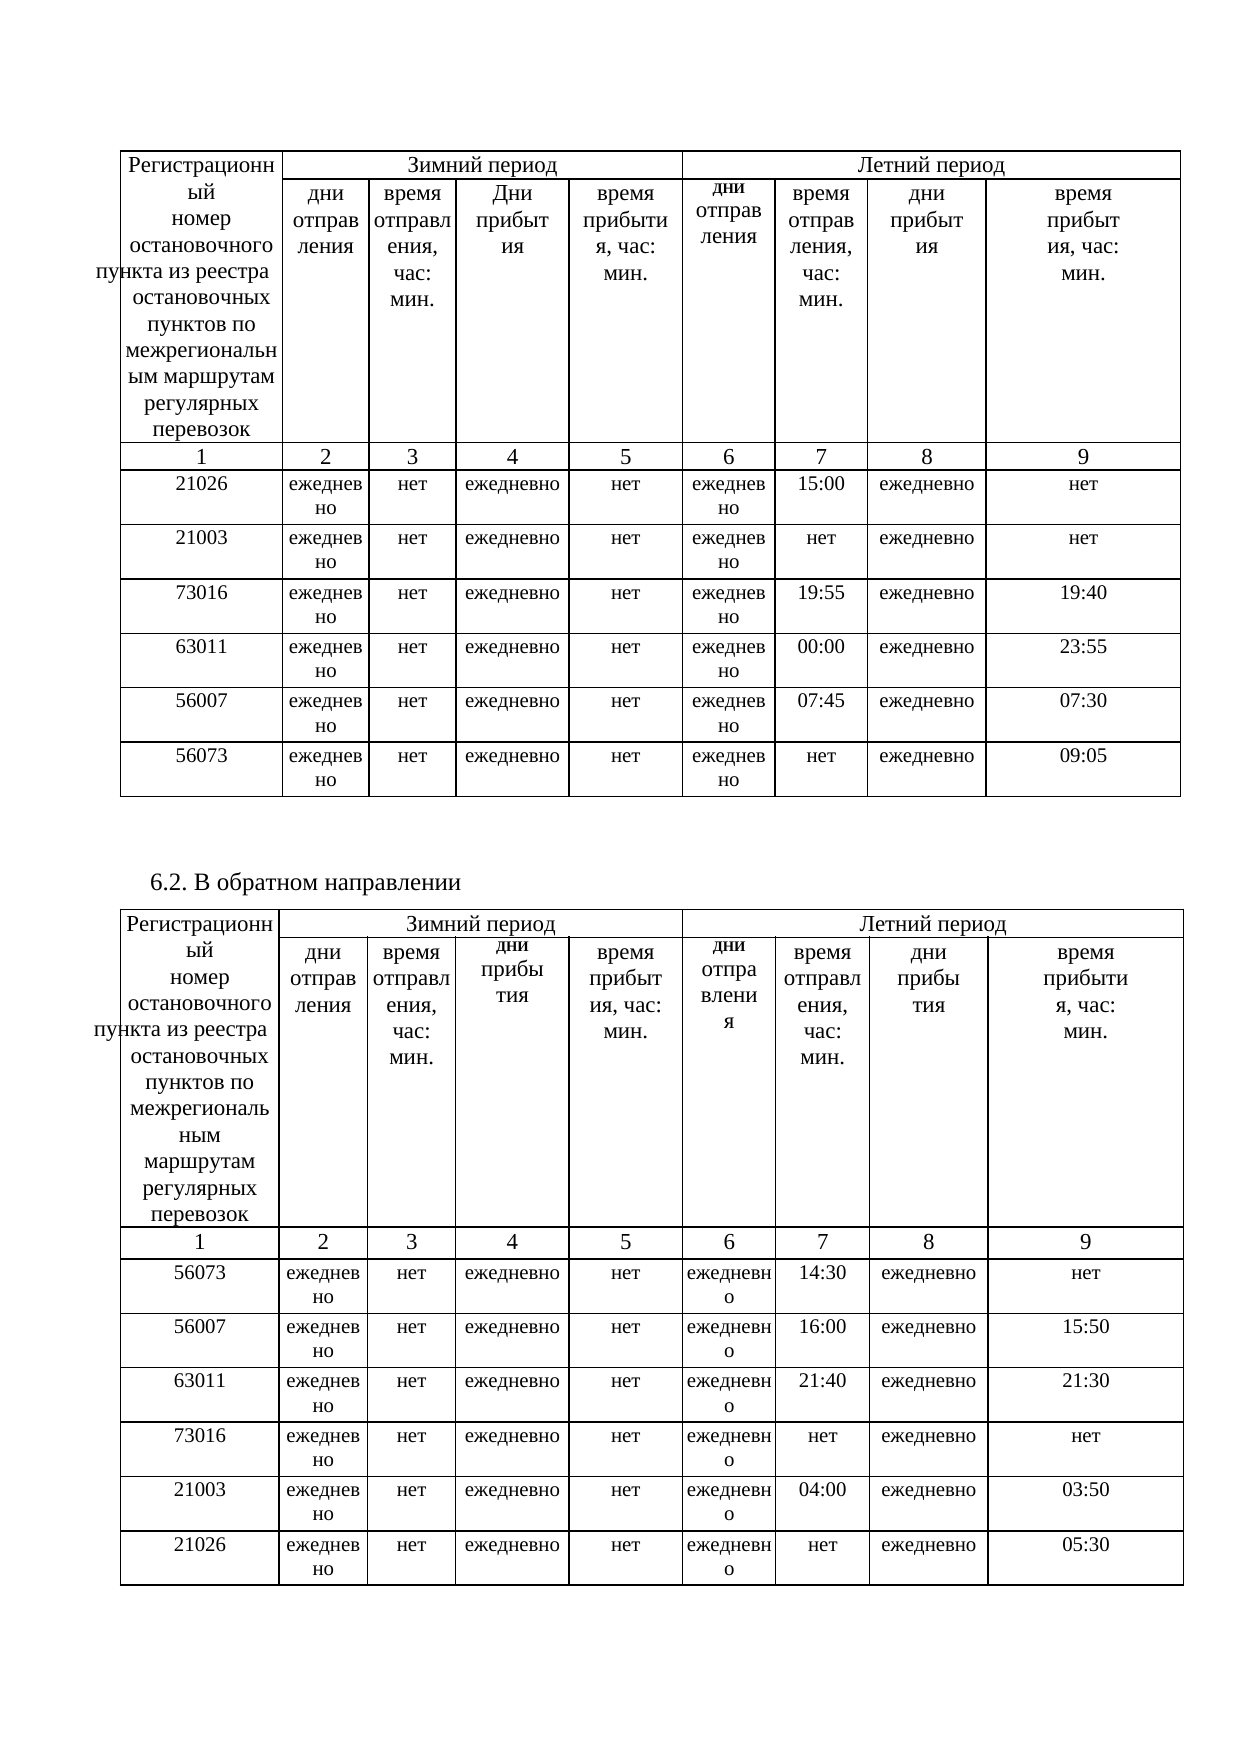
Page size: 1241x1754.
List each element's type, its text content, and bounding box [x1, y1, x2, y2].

table_cell 63011 [121, 1368, 278, 1421]
table_cell ежедневно [456, 1477, 568, 1530]
table_cell ежедневно [280, 1477, 367, 1530]
table_cell время отправ ления, час: мин. [776, 180, 867, 441]
table_cell ежедневно [868, 580, 985, 632]
table_cell ежедневно [683, 1260, 775, 1312]
table_cell 05:30 [989, 1532, 1183, 1584]
table_cell ежедневно [283, 634, 368, 687]
table_cell ежедневно [683, 471, 774, 524]
table_cell нет [368, 1260, 455, 1312]
table_cell ежедневно [283, 525, 368, 578]
table_cell ежедневно [683, 743, 774, 796]
table_cell ежедневно [457, 580, 568, 632]
table_cell ежедневно [280, 1260, 367, 1312]
table_cell нет [368, 1314, 455, 1367]
table_cell нет [570, 1532, 682, 1584]
table_cell 7 [776, 443, 867, 469]
table_cell 7 [776, 1228, 869, 1258]
table_cell нет [570, 580, 682, 632]
table_cell ежедневно [868, 634, 985, 687]
table_cell ежедневно [870, 1314, 987, 1367]
table_cell Дни прибыт ия [457, 180, 568, 441]
table_cell нет [370, 743, 455, 796]
table_cell ежедневно [457, 634, 568, 687]
table_cell 15:00 [776, 471, 867, 524]
table_cell 8 [870, 1228, 987, 1258]
table_cell ежедневно [870, 1368, 987, 1421]
table_cell ежедневно [868, 525, 985, 578]
table_cell 3 [370, 443, 455, 469]
table_cell время прибыти я, час: мин. [989, 938, 1183, 1226]
table_cell 21026 [121, 1532, 278, 1584]
table_cell 21003 [121, 1477, 278, 1530]
table_cell дни прибыт ия [868, 180, 985, 441]
table_cell ежедневно [456, 1368, 568, 1421]
table_cell нет [570, 525, 682, 578]
table_cell нет [370, 634, 455, 687]
table_cell время прибыт ия, час: мин. [987, 180, 1180, 441]
table_cell 5 [570, 443, 682, 469]
table_cell 04:00 [776, 1477, 869, 1530]
table_cell 4 [457, 443, 568, 469]
table_header Зимний период [283, 152, 682, 178]
table_cell нет [368, 1532, 455, 1584]
table_cell нет [776, 525, 867, 578]
table_cell ежедневно [283, 580, 368, 632]
table_cell ежедневно [283, 471, 368, 524]
table_cell ежедневно [280, 1368, 367, 1421]
table_cell 8 [868, 443, 985, 469]
table_cell ежедневно [683, 1368, 775, 1421]
table_cell 2 [280, 1228, 367, 1258]
table_cell ежедневно [457, 525, 568, 578]
table_cell нет [370, 688, 455, 741]
table_header Регистрационный номер остановочного пункта из реестра остановочных пунктов по межрегиональным маршрутам регулярных перевозок [121, 910, 278, 1226]
table_cell ежедневно [457, 743, 568, 796]
table_header Летний период [683, 152, 1180, 178]
table_cell 3 [368, 1228, 455, 1258]
table_cell нет [989, 1260, 1183, 1312]
table_cell 6 [683, 1228, 775, 1258]
table_cell время прибыт ия, час: мин. [570, 938, 682, 1226]
table_cell ежедневно [457, 471, 568, 524]
table_cell ежедневно [283, 743, 368, 796]
table_cell ежедневно [456, 1532, 568, 1584]
table_cell нет [987, 471, 1180, 524]
table_cell ежедневно [283, 688, 368, 741]
table_cell ежедневно [683, 1423, 775, 1476]
table_cell 21003 [121, 525, 282, 578]
table_cell 00:00 [776, 634, 867, 687]
table_cell дни отправ ления [280, 938, 367, 1226]
table_cell 9 [987, 443, 1180, 469]
table_cell время прибыти я, час: мин. [570, 180, 682, 441]
table_cell нет [570, 1314, 682, 1367]
table_cell ежедневно [280, 1532, 367, 1584]
table_header Летний период [683, 910, 1183, 936]
table_cell нет [776, 743, 867, 796]
table_cell 63011 [121, 634, 282, 687]
table_cell нет [368, 1477, 455, 1530]
table_cell время отправл ения, час: мин. [776, 938, 869, 1226]
table_cell 5 [570, 1228, 682, 1258]
table_cell ежедневно [868, 471, 985, 524]
table_cell ежедневно [280, 1314, 367, 1367]
table_cell ежедневно [683, 580, 774, 632]
table_cell ДНИ прибы тия [456, 938, 568, 1226]
table_cell 15:50 [989, 1314, 1183, 1367]
table_cell ежедневно [456, 1260, 568, 1312]
table_cell 2 [283, 443, 368, 469]
table_cell ежедневно [683, 1314, 775, 1367]
table_cell 73016 [121, 580, 282, 632]
table_cell 07:45 [776, 688, 867, 741]
table_cell нет [989, 1423, 1183, 1476]
table_cell нет [370, 525, 455, 578]
table_cell ежедневно [456, 1314, 568, 1367]
table_cell 19:55 [776, 580, 867, 632]
table_cell 56073 [121, 1260, 278, 1312]
table_cell нет [570, 688, 682, 741]
table_cell ежедневно [868, 688, 985, 741]
table_cell нет [570, 1260, 682, 1312]
table_cell ежедневно [280, 1423, 367, 1476]
text 6.2. В обратном направлении [150, 867, 1090, 896]
table_cell ежедневно [870, 1423, 987, 1476]
table_cell нет [570, 471, 682, 524]
table_cell ежедневно [870, 1477, 987, 1530]
table_cell нет [776, 1532, 869, 1584]
table_cell нет [570, 743, 682, 796]
table_cell 14:30 [776, 1260, 869, 1312]
table_cell ДНИ отправ ления [683, 180, 774, 441]
table_cell 1 [121, 443, 282, 469]
table_cell нет [368, 1368, 455, 1421]
table_cell 21:30 [989, 1368, 1183, 1421]
table_cell ежедневно [683, 1477, 775, 1530]
table_cell 56007 [121, 1314, 278, 1367]
table_cell ежедневно [683, 1532, 775, 1584]
table_cell 56073 [121, 743, 282, 796]
table_cell 21026 [121, 471, 282, 524]
table_cell нет [368, 1423, 455, 1476]
table_cell 9 [989, 1228, 1183, 1258]
table_cell ежедневно [870, 1260, 987, 1312]
table_cell 56007 [121, 688, 282, 741]
table_cell нет [370, 471, 455, 524]
table_cell 1 [121, 1228, 278, 1258]
table_cell нет [570, 1423, 682, 1476]
table_cell 16:00 [776, 1314, 869, 1367]
table_cell ежедневно [456, 1423, 568, 1476]
table_cell нет [776, 1423, 869, 1476]
table_cell нет [570, 1477, 682, 1530]
table_cell 6 [683, 443, 774, 469]
table_cell дни прибы тия [870, 938, 987, 1226]
table_cell 03:50 [989, 1477, 1183, 1530]
table_cell нет [570, 1368, 682, 1421]
table_cell 23:55 [987, 634, 1180, 687]
table_cell 4 [456, 1228, 568, 1258]
table_cell ежедневно [683, 525, 774, 578]
table_cell 73016 [121, 1423, 278, 1476]
table_cell ежедневно [870, 1532, 987, 1584]
table_header Зимний период [280, 910, 682, 936]
table_cell 07:30 [987, 688, 1180, 741]
table_cell 09:05 [987, 743, 1180, 796]
table_header Регистрационный номер остановочного пункта из реестра остановочных пунктов по межрегиональным маршрутам регулярных перевозок [121, 152, 282, 441]
table_cell ежедневно [868, 743, 985, 796]
table_cell нет [570, 634, 682, 687]
table_cell нет [987, 525, 1180, 578]
table_cell 21:40 [776, 1368, 869, 1421]
table_cell нет [370, 580, 455, 632]
table_cell время отправл ения, час: мин. [368, 938, 455, 1226]
table_cell дни отправ ления [283, 180, 368, 441]
table_cell время отправл ения, час: мин. [370, 180, 455, 441]
table_cell ежедневно [683, 688, 774, 741]
table_cell ежедневно [683, 634, 774, 687]
table_cell ДНИ отпра влени я [683, 938, 775, 1226]
table_cell 19:40 [987, 580, 1180, 632]
table_cell ежедневно [457, 688, 568, 741]
